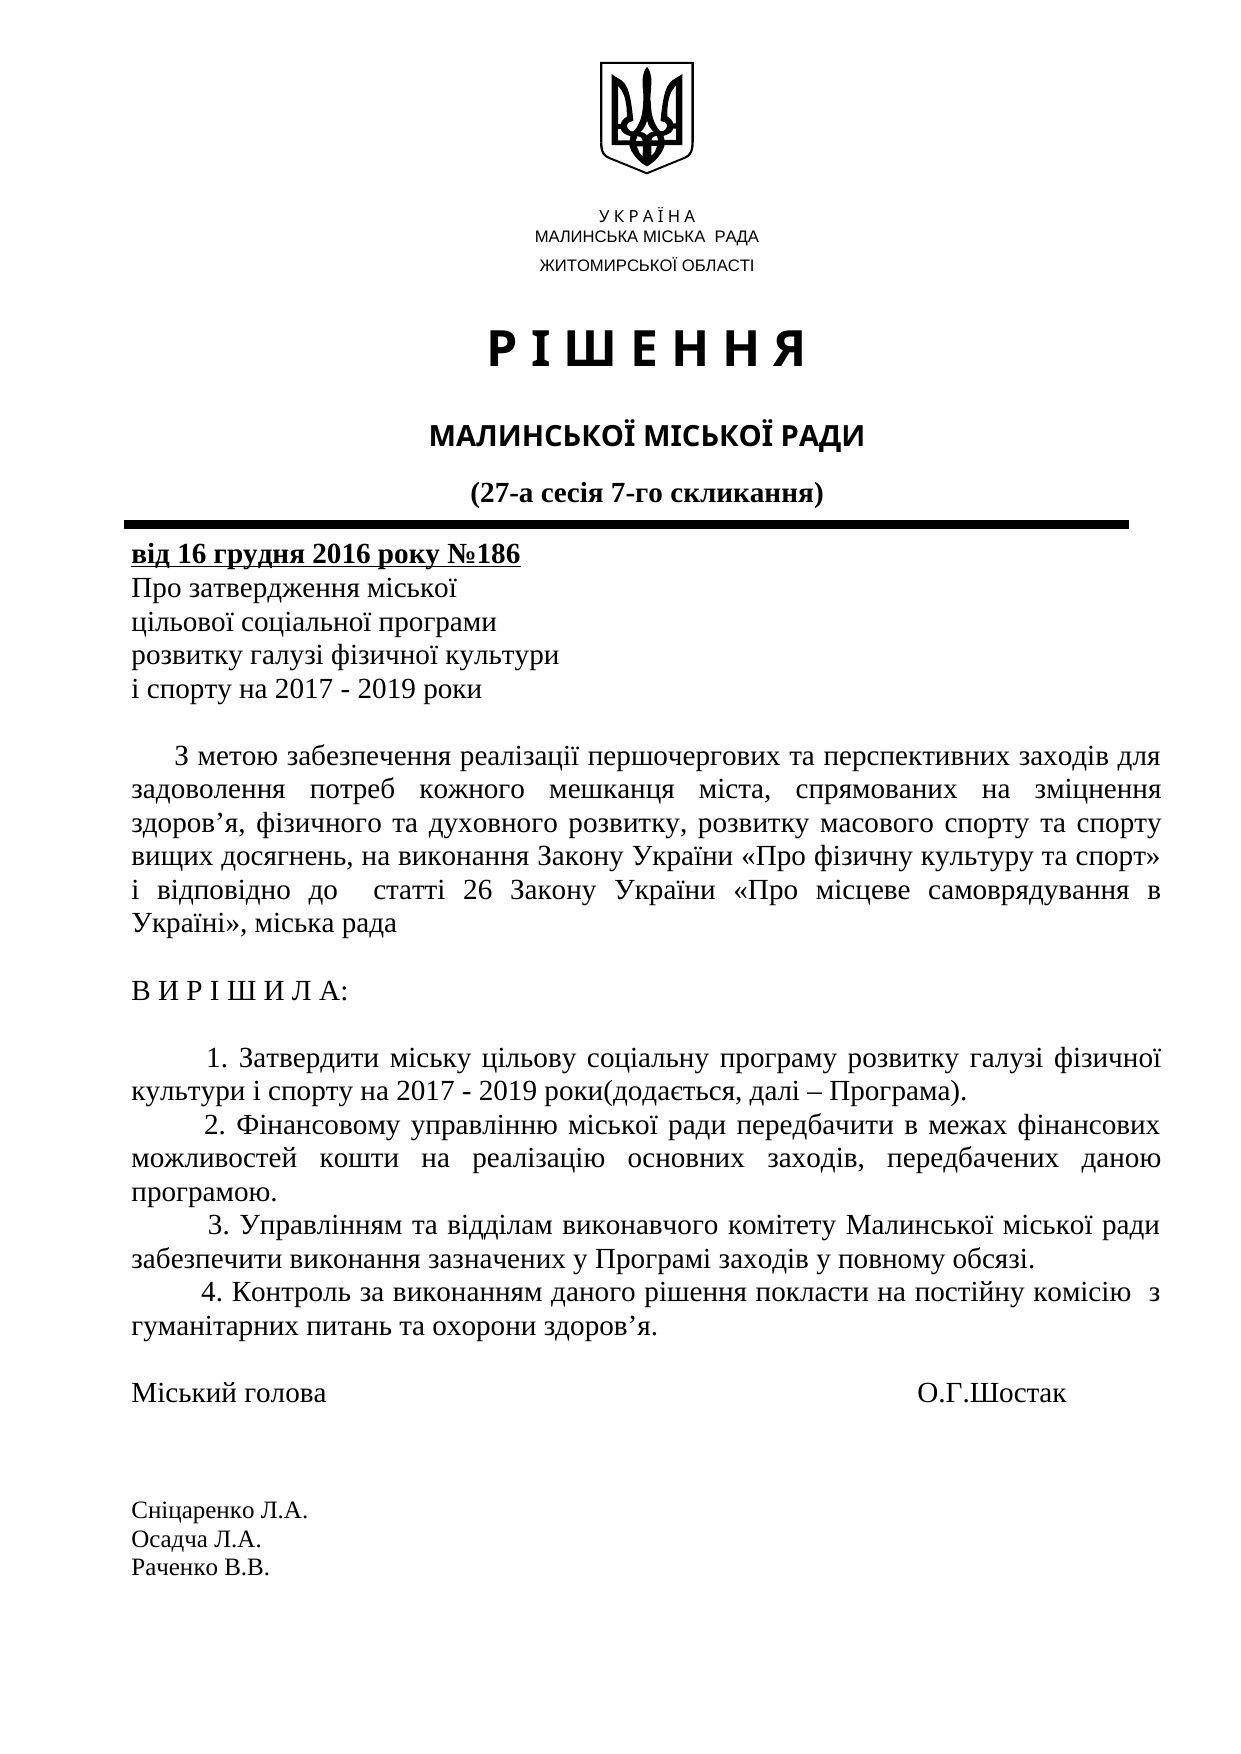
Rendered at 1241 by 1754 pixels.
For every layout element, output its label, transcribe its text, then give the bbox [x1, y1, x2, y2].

text Сніцаренко Л.А. [131, 1495, 1162, 1524]
text 2. Фінансовому управлінню міської ради передбачити в межах фінансових можливостей кошти на реалізацію основних заходів, передбачених даною програмою. [131, 1107, 1162, 1207]
text і спорту на 2017 - 2019 роки [131, 671, 1162, 704]
text 3. Управлінням та відділам виконавчого комітету Малинської міської ради забезпечити виконання зазначених у Програмі заходів у повному обсязі. [131, 1207, 1162, 1274]
text від 16 грудня 2016 року №186 [131, 537, 1162, 570]
text Раченко В.В. [131, 1552, 1162, 1581]
text р і ш е н н я [131, 313, 1162, 381]
text Про затвердження міської [131, 570, 1162, 604]
text МАЛИНСЬКА МІСЬКА РАДА [131, 227, 1162, 246]
text 4. Контроль за виконанням даного рішення покласти на постійну комісію з гуманітарних питань та охорони здоров’я. [131, 1274, 1162, 1342]
text З метою забезпечення реалізації першочергових та перспективних заходів для задоволення потреб кожного мешканця міста, спрямованих на зміцнення здоров’я, фізичного та духовного розвитку, розвитку масового спорту та спорту вищих досягнень, на виконання Закону України «Про фізичну культуру та спорт» і відповідно до статті 26 Закону України «Про місцеве самоврядування в Україні», міська рада [131, 738, 1162, 939]
text (27-а сесія 7-го скликання) [131, 475, 1162, 508]
text Міський голова О.Г.Шостак [131, 1375, 1162, 1409]
text розвитку галузі фізичної культури [131, 637, 1162, 671]
text У К Р А Ї Н А [131, 204, 1162, 227]
text Осадча Л.А. [131, 1524, 1162, 1552]
text В И Р І Ш И Л А: [131, 973, 1162, 1006]
text цільової соціальної програми [131, 604, 1162, 637]
text 1. Затвердити міську цільову соціальну програму розвитку галузі фізичної культури і спорту на 2017 - 2019 роки(додається, далі – Програма). [131, 1040, 1162, 1107]
text ЖИТОМИРСЬКОЇ ОБЛАСТІ [131, 256, 1162, 275]
text малинської міської ради [131, 416, 1162, 455]
